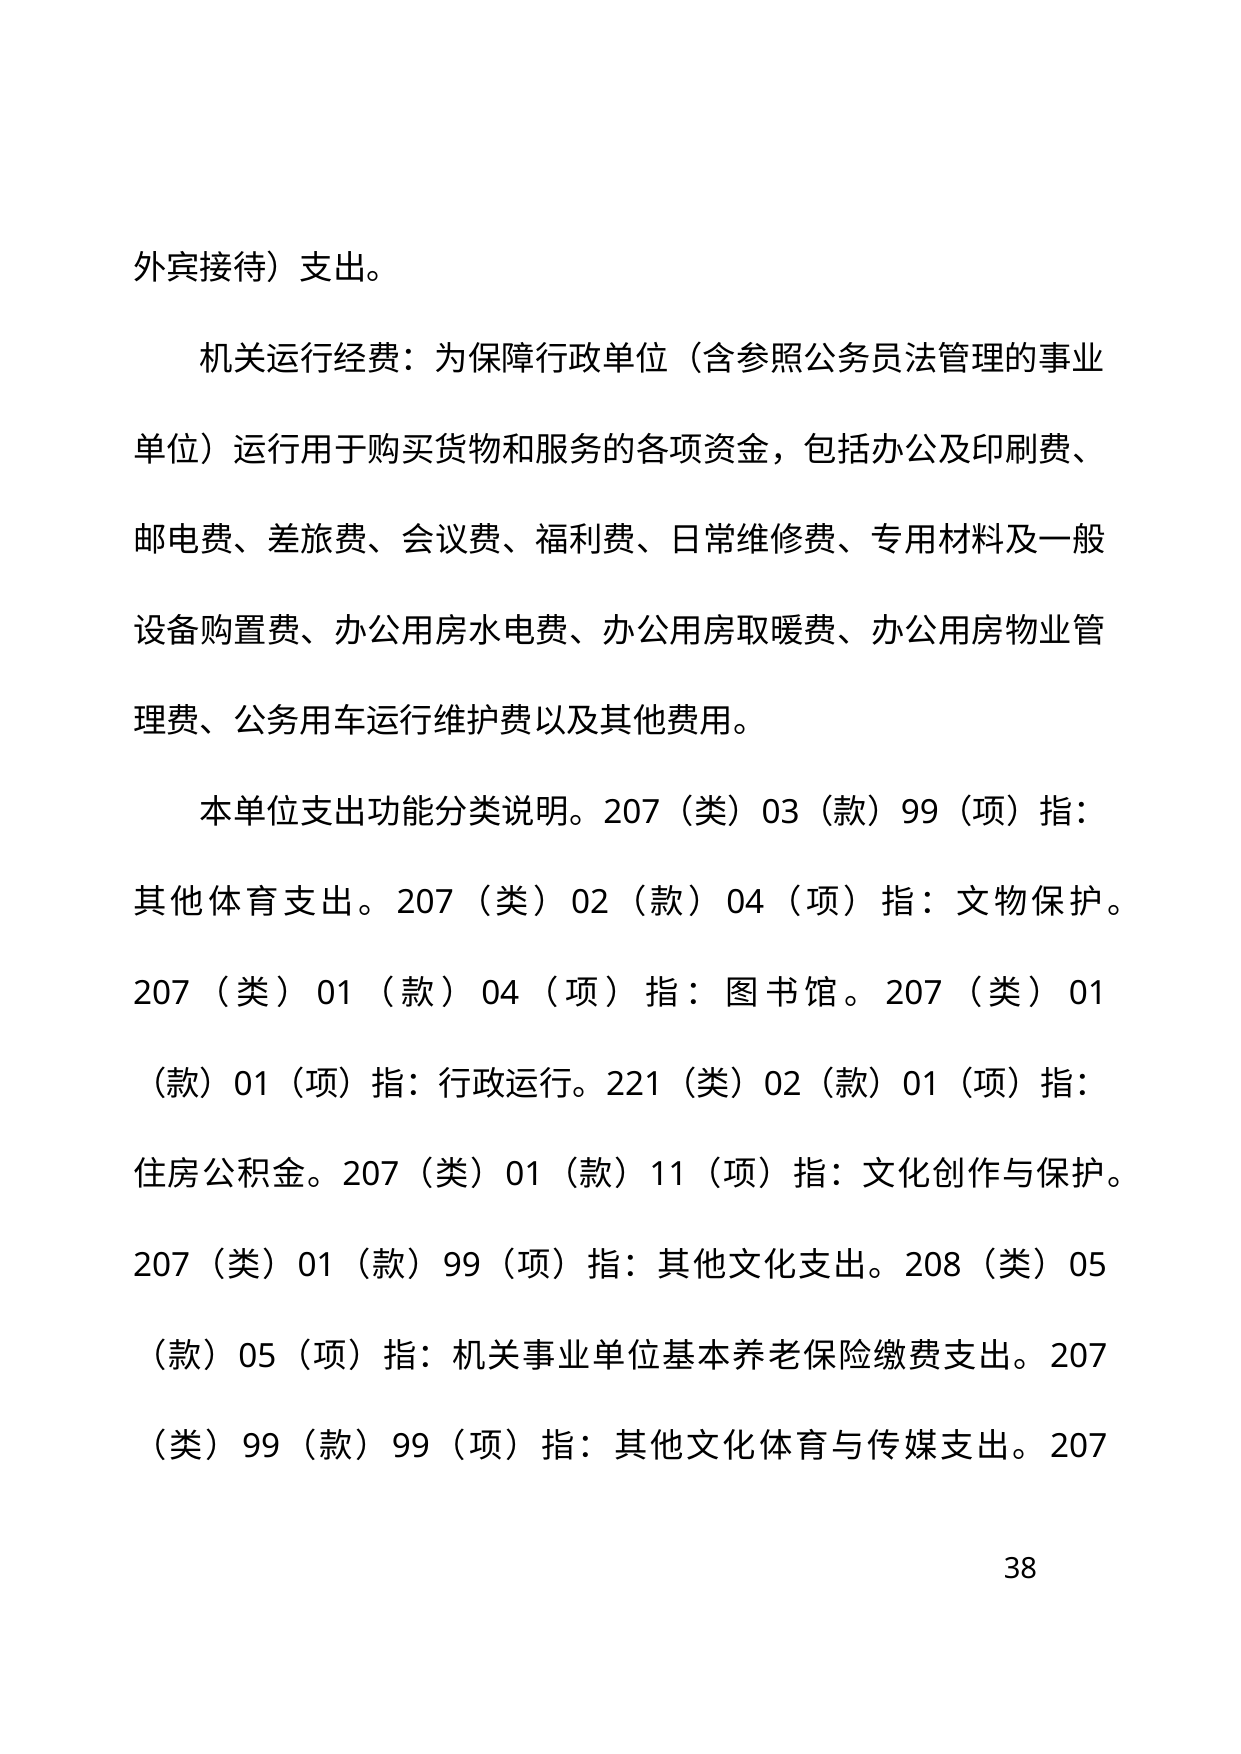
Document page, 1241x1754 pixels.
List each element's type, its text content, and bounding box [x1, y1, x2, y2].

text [133, 764, 1107, 1489]
text 机关运行经费：为保障行政单位（含参照公务员法管理的事业单位）运行用于购买货物和服务的各项资金，包括办公及印刷费、邮电费、差旅费、会议费、福利费、日常维修费、专用材料及一般设备购置费、办公用房水电费、办公用房取暖费、办公用房物业管理费、公务用车运行维护费以及其他费用。 [133, 311, 1107, 764]
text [133, 220, 1107, 311]
